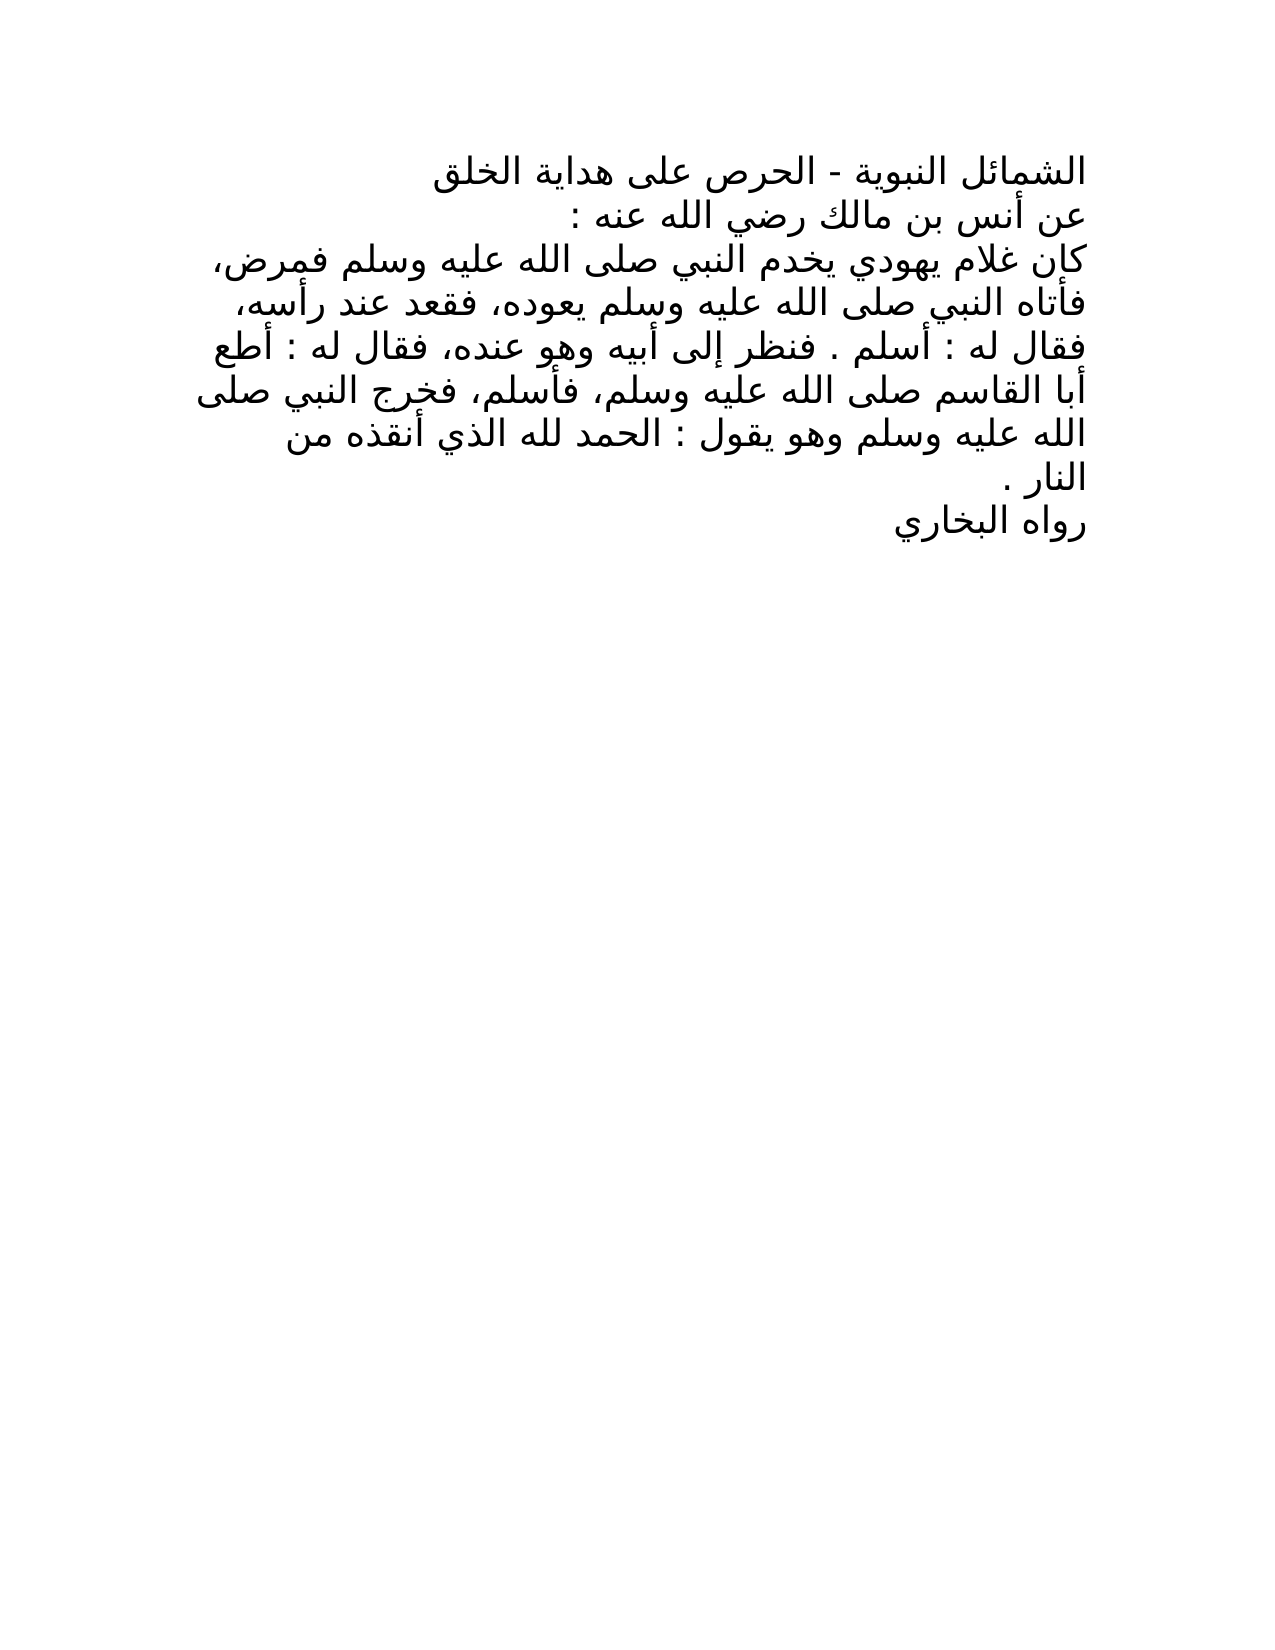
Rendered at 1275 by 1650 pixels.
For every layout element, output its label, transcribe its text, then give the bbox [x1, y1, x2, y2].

text الشمائل النبوية - الحرص على هداية الخلق [187, 150, 1087, 194]
text عن أنس بن مالك رضي الله عنه : [187, 194, 1087, 237]
text كان غلام يهودي يخدم النبي صلى الله عليه وسلم فمرض، فأتاه النبي صلى الله عليه وسلم يعوده، فقعد عند رأسه، فقال له : أسلم . فنظر إلى أبيه وهو عنده، فقال له : أطع أبا القاسم صلى الله عليه وسلم، فأسلم، فخرج النبي صلى الله عليه وسلم وهو يقول : الحمد لله الذي أنقذه من النار . [187, 237, 1087, 499]
text رواه البخاري [187, 499, 1087, 543]
